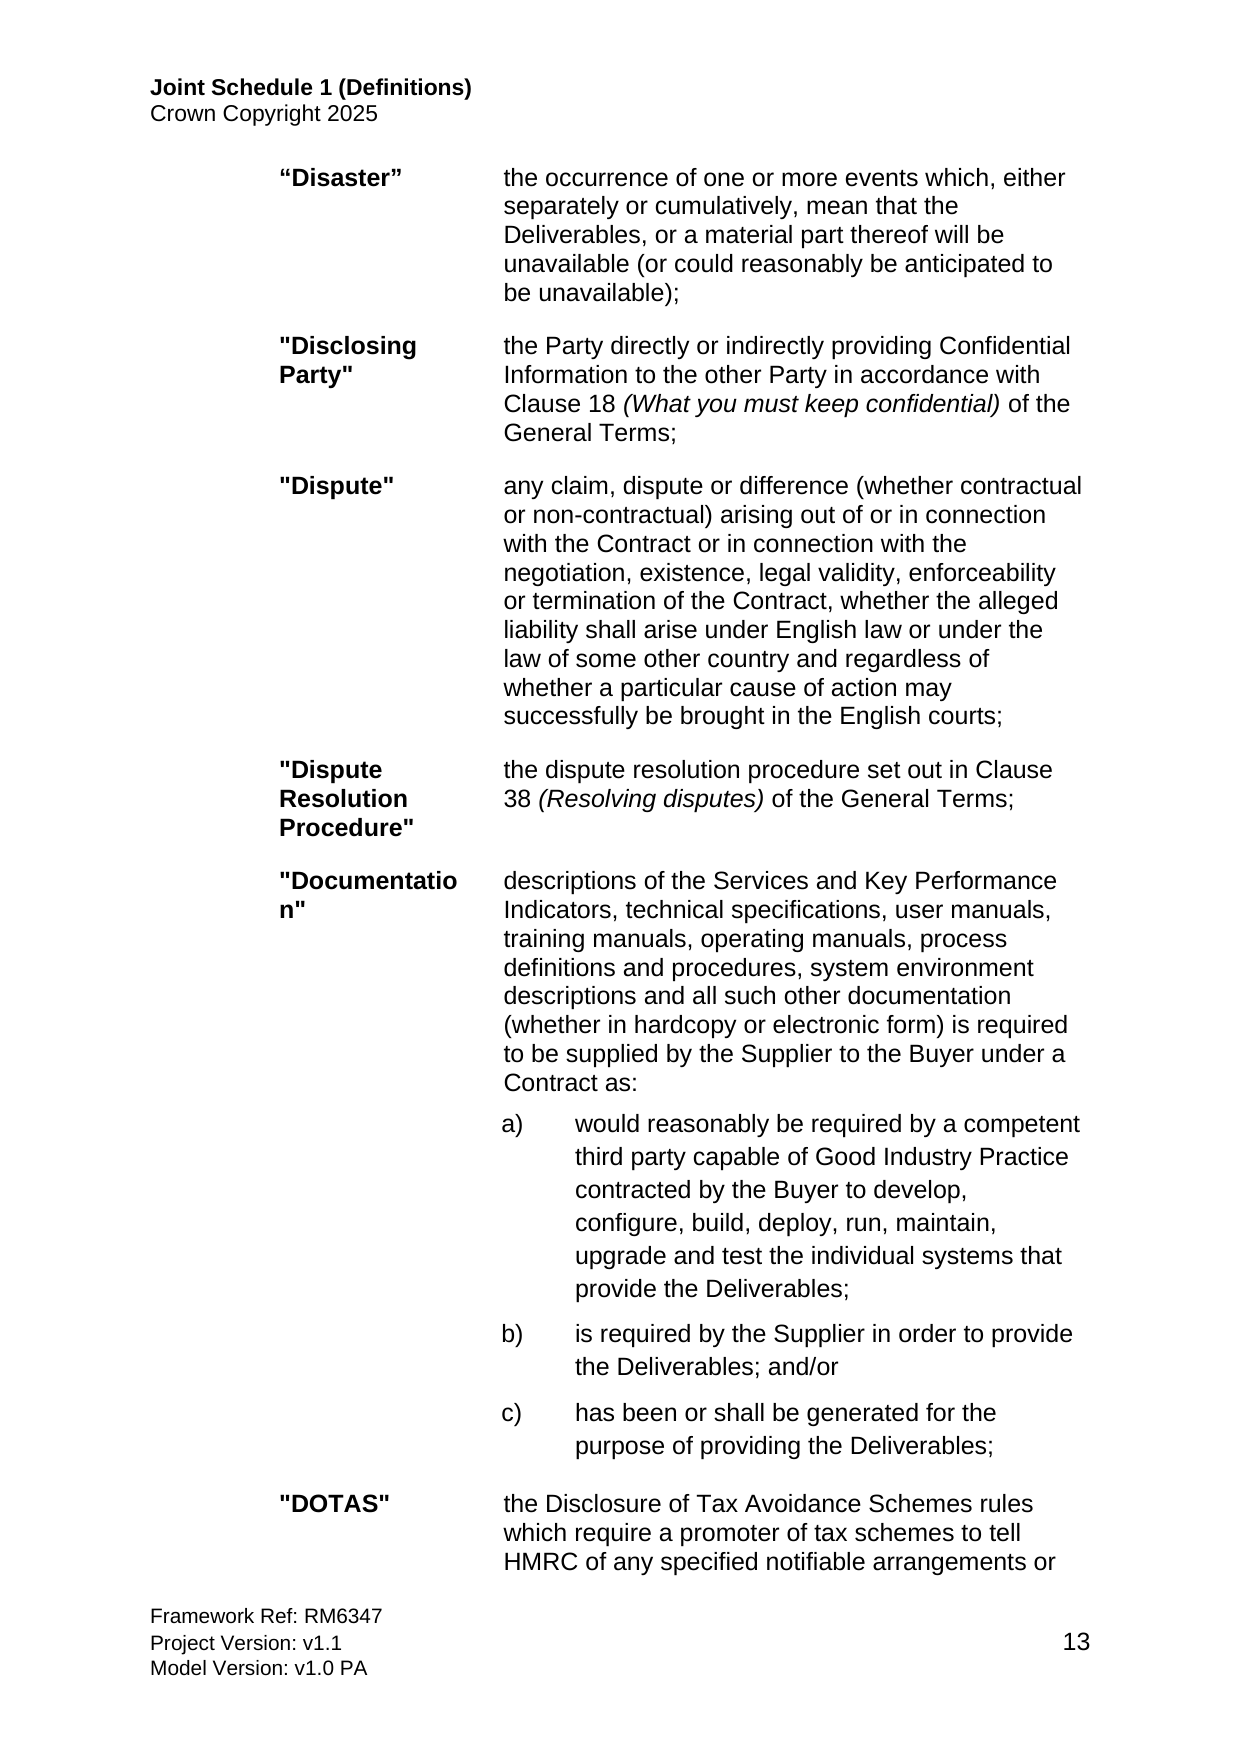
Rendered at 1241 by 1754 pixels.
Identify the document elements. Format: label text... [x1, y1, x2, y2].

table_cell the occurrence of one or more events which, either separately or cumulatively, mean that the Deliverables, or a material part thereof will be unavailable (or could reasonably be anticipated to be unavailable); [474, 150, 1095, 319]
table_cell descriptions of the Services and Key Performance Indicators, technical specifications, user manuals, training manuals, operating manuals, process definitions and procedures, system environment descriptions and all such other documentation (whether in hardcopy or electronic form) is required to be supplied by the Supplier to the Buyer under a Contract as: would reasonably be required by a competent third party capable of Good Industry Practice contracted by the Buyer to develop, configure, build, deploy, run, maintain, upgrade and test the individual systems that provide the Deliverables; is required by the Supplier in order to provide the Deliverables; and/or has been or shall be generated for the purpose of providing the Deliverables; [474, 854, 1095, 1476]
table_cell "DOTAS" [268, 1476, 474, 1575]
table_cell “Disaster” [268, 150, 474, 319]
table_cell the Party directly or indirectly providing Confidential Information to the other Party in accordance with Clause 18 (What you must keep confidential) of the General Terms; [474, 319, 1095, 459]
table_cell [474, 1476, 1095, 1575]
table_cell the dispute resolution procedure set out in Clause 38 (Resolving disputes) of the General Terms; [474, 743, 1095, 854]
table_cell "Dispute Resolution Procedure" [268, 743, 474, 854]
table_cell any claim, dispute or difference (whether contractual or non-contractual) arising out of or in connection with the Contract or in connection with the negotiation, existence, legal validity, enforceability or termination of the Contract, whether the alleged liability shall arise under English law or under the law of some other country and regardless of whether a particular cause of action may successfully be brought in the English courts; [474, 459, 1095, 742]
table_cell "Dispute" [268, 459, 474, 742]
table_cell "Documentation" [268, 854, 474, 1476]
table_cell "Disclosing Party" [268, 319, 474, 459]
